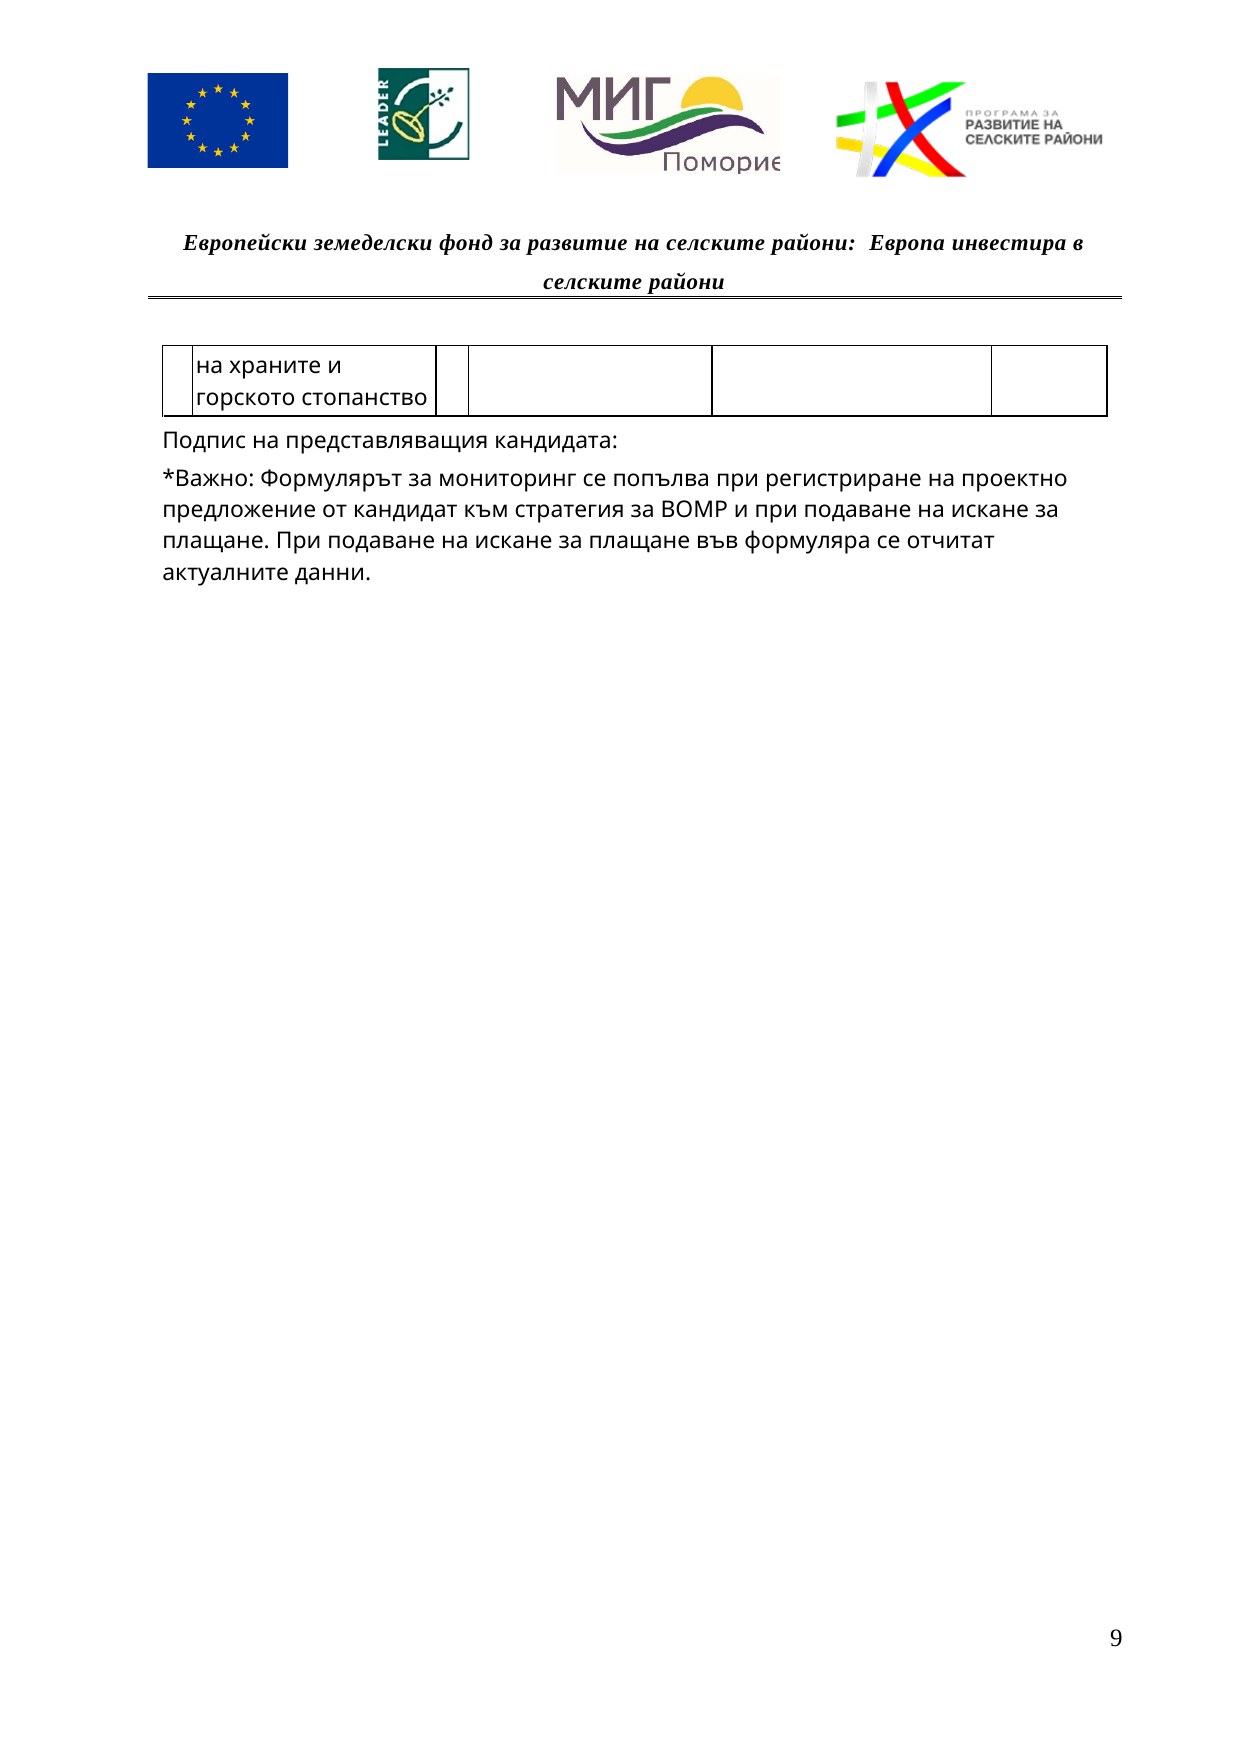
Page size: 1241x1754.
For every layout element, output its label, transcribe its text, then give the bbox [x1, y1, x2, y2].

picture [378, 68, 470, 160]
picture [555, 75, 780, 173]
picture [830, 75, 1109, 181]
table_cell ФОРМУЛЯР ЗА МОНИТОРИНГ ПО ПОДМЯРКА 19.2 "ПРИЛАГАНЕ НА ОПЕРАЦИИ В РАМКИТЕ НА СТРАТЕГИИ ЗА ВОМР" [148, 341, 1122, 590]
picture [147, 73, 289, 168]
